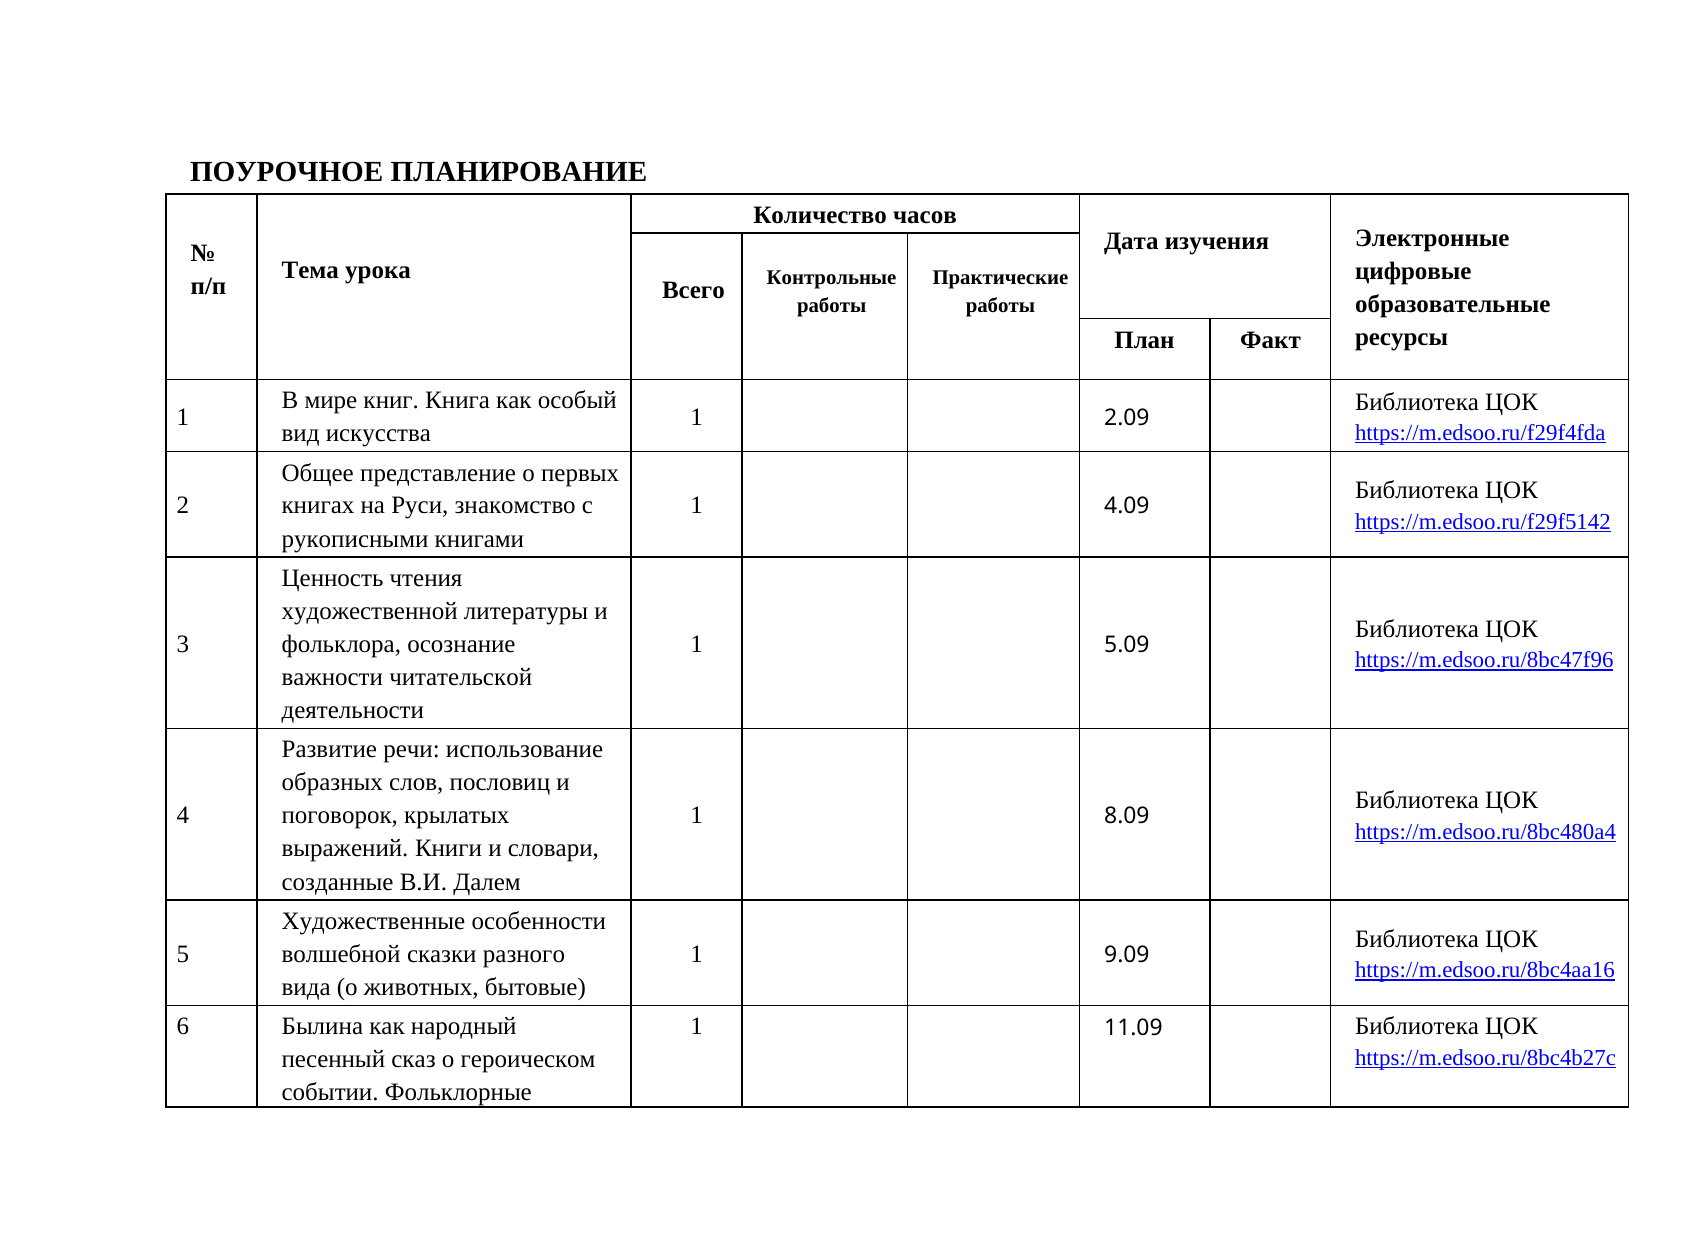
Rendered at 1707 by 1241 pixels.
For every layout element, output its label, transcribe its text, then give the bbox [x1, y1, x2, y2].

table_header Электронные цифровые образовательные ресурсы [1331, 195, 1628, 378]
table_cell Библиотека ЦОК https://m.edsoo.ru/f29f4fda [1331, 380, 1628, 451]
table_cell [1211, 1006, 1330, 1106]
table_cell Библиотека ЦОК https://m.edsoo.ru/8bc4aa16 [1331, 901, 1628, 1004]
table_cell [908, 729, 1079, 899]
table_cell 1 [632, 1006, 741, 1106]
table_cell 1 [632, 380, 741, 451]
table_cell Факт [1211, 319, 1330, 378]
table_cell Всего [632, 234, 741, 378]
table_cell 5.09 [1080, 558, 1209, 728]
text ПОУРОЧНОЕ ПЛАНИРОВАНИЕ [190, 154, 1618, 188]
table_cell Ценность чтения художественной литературы и фольклора, осознание важности читательской деятельности [258, 558, 630, 728]
table_cell 1 [632, 558, 741, 728]
table_cell 1 [632, 729, 741, 899]
table_cell Практические работы [908, 234, 1079, 378]
table_cell 1 [632, 452, 741, 556]
table_cell [743, 729, 907, 899]
table_cell 5 [167, 901, 256, 1004]
table_cell 1 [167, 380, 256, 451]
table_cell [908, 1006, 1079, 1106]
table_cell Библиотека ЦОК https://m.edsoo.ru/8bc47f96 [1331, 558, 1628, 728]
table_cell [908, 901, 1079, 1004]
table_cell Библиотека ЦОК https://m.edsoo.ru/f29f5142 [1331, 452, 1628, 556]
table_cell Библиотека ЦОК https://m.edsoo.ru/8bc480a4 [1331, 729, 1628, 899]
table_cell План [1080, 319, 1209, 378]
table_cell 3 [167, 558, 256, 728]
table_cell [1211, 380, 1330, 451]
table_cell [908, 380, 1079, 451]
table_cell 2 [167, 452, 256, 556]
table_cell [908, 558, 1079, 728]
table_cell 6 [167, 1006, 256, 1106]
table_cell Общее представление о первых книгах на Руси, знакомство с рукописными книгами [258, 452, 630, 556]
table_cell 9.09 [1080, 901, 1209, 1004]
table_cell 2.09 [1080, 380, 1209, 451]
table_cell [1211, 558, 1330, 728]
table_header Дата изучения [1080, 195, 1330, 318]
table_cell Художественные особенности волшебной сказки разного вида (о животных, бытовые) [258, 901, 630, 1004]
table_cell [258, 1006, 630, 1106]
table_cell [1211, 452, 1330, 556]
table_cell Контрольные работы [743, 234, 907, 378]
table_cell [908, 452, 1079, 556]
table_cell [743, 1006, 907, 1106]
table_header № п/п [167, 195, 256, 378]
table_cell 11.09 [1080, 1006, 1209, 1106]
table_cell 1 [632, 901, 741, 1004]
table_header Тема урока [258, 195, 630, 378]
table_header Количество часов [632, 195, 1079, 232]
table_cell 4 [167, 729, 256, 899]
table_cell В мире книг. Книга как особый вид искусства [258, 380, 630, 451]
table_cell [743, 901, 907, 1004]
table_cell 4.09 [1080, 452, 1209, 556]
table_cell [743, 558, 907, 728]
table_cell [1331, 1006, 1628, 1106]
table_cell [1211, 729, 1330, 899]
table_cell [1211, 901, 1330, 1004]
table_cell Развитие речи: использование образных слов, пословиц и поговорок, крылатых выражений. Книги и словари, созданные В.И. Далем [258, 729, 630, 899]
table_cell [743, 452, 907, 556]
table_cell 8.09 [1080, 729, 1209, 899]
table_cell [743, 380, 907, 451]
